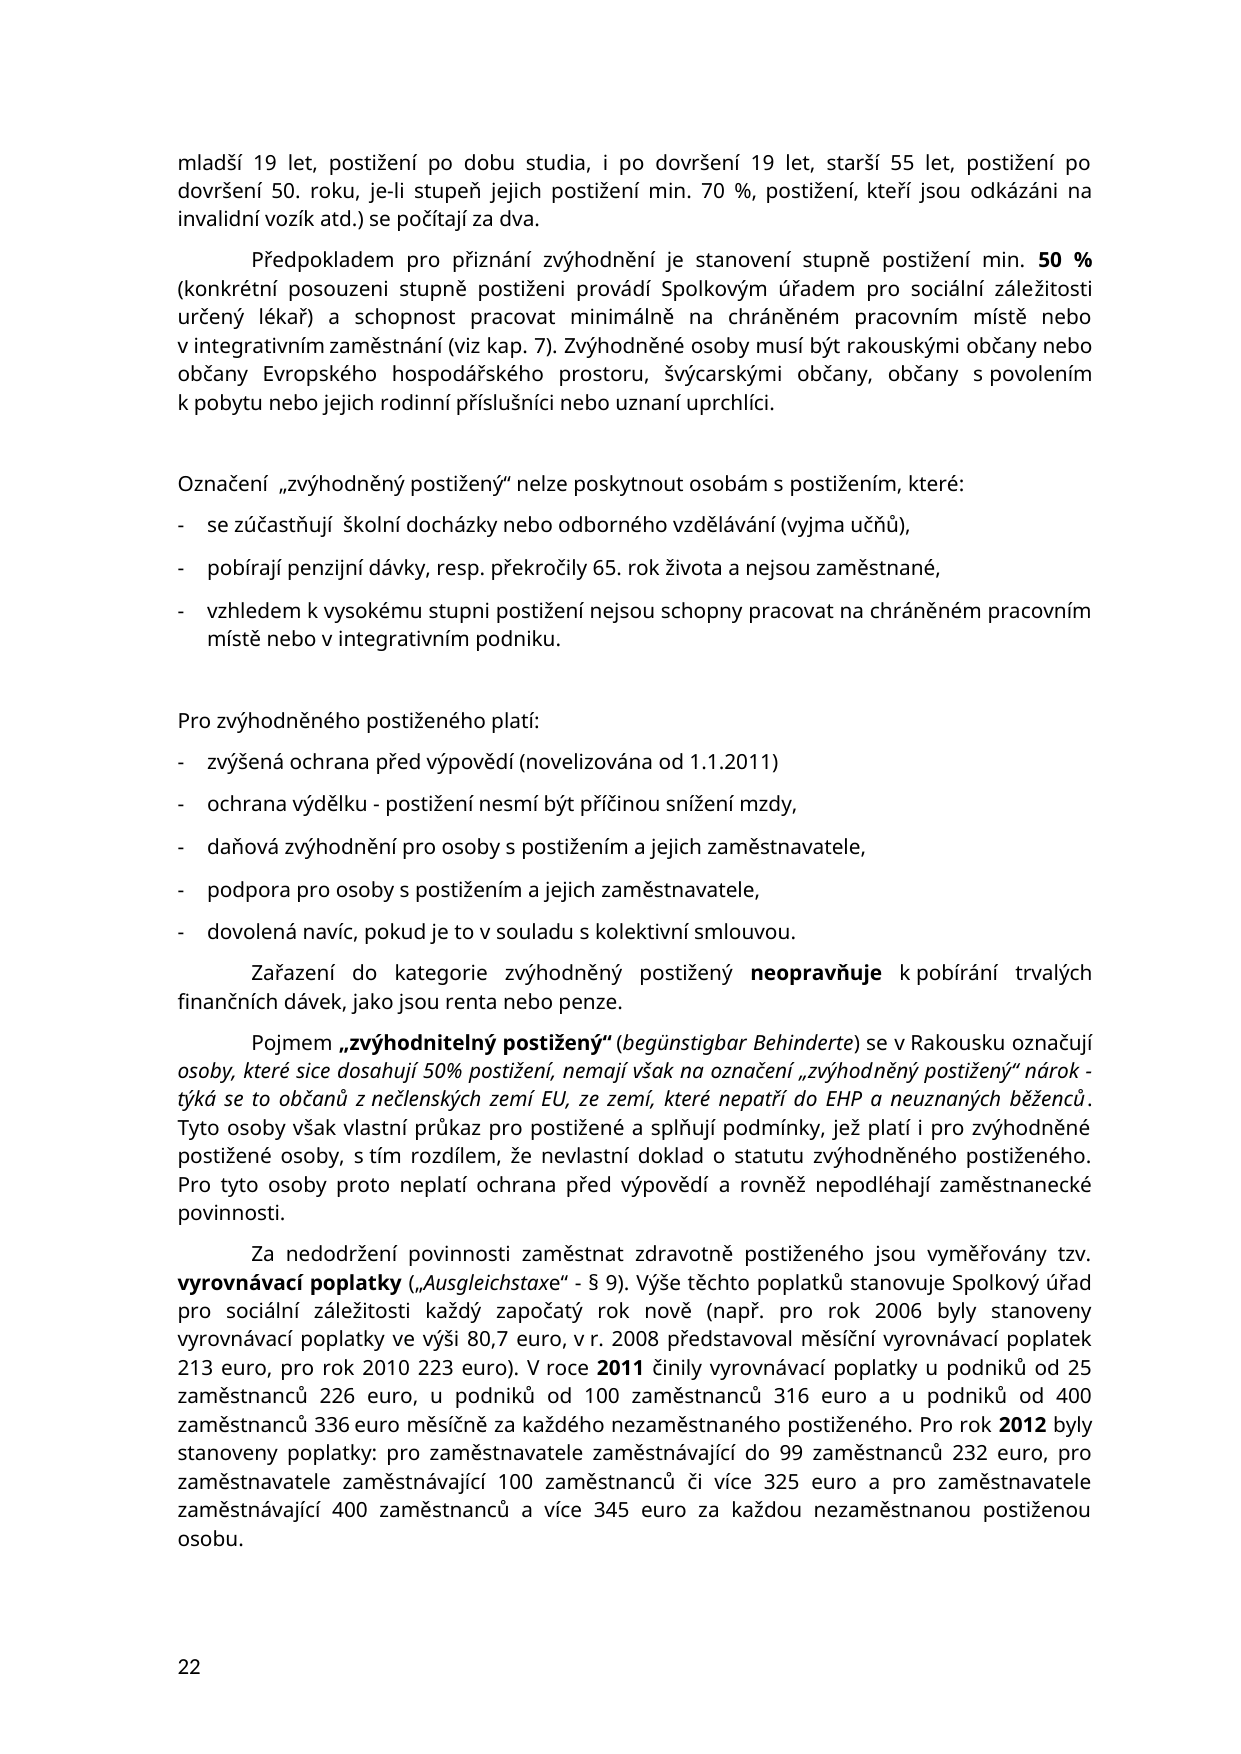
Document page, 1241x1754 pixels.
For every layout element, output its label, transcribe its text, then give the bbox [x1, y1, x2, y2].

list zvýšená ochrana před výpovědí (novelizována od 1.1.2011) [177, 747, 1092, 775]
list vzhledem k vysokému stupni postižení nejsou schopny pracovat na chráněném pracovním místě nebo v integrativním podniku. [177, 596, 1092, 653]
text Pojmem „zvýhodnitelný postižený“ (begünstigbar Behinderte) se v Rakousku označují osoby, které sice dosahují 50% postižení, nemají však na označení „zvýhodněný postižený“ nárok - týká se to občanů z nečlenských zemí EU, ze zemí, které nepatří do EHP a neuznaných běženců. Tyto osoby však vlastní průkaz pro postižené a splňují podmínky, jež platí i pro zvýhodněné postižené osoby, s tím rozdílem, že nevlastní doklad o statutu zvýhodněného postiženého. Pro tyto osoby proto neplatí ochrana před výpovědí a rovněž nepodléhají zaměstnanecké povinnosti. [177, 1028, 1092, 1227]
list daňová zvýhodnění pro osoby s postižením a jejich zaměstnavatele, [177, 832, 1092, 861]
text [177, 148, 1092, 233]
list se zúčastňují školní docházky nebo odborného vzdělávání (vyjma učňů), [177, 511, 1092, 539]
list podpora pro osoby s postižením a jejich zaměstnavatele, [177, 875, 1092, 903]
list ochrana výdělku - postižení nesmí být příčinou snížení mzdy, [177, 789, 1092, 818]
list pobírají penzijní dávky, resp. překročily 65. rok života a nejsou zaměstnané, [177, 553, 1092, 582]
text Označení „zvýhodněný postižený“ nelze poskytnout osobám s postižením, které: [177, 469, 1092, 498]
text Předpokladem pro přiznání zvýhodnění je stanovení stupně postižení min. 50 % (konkrétní posouzeni stupně postiženi provádí Spolkovým úřadem pro sociální záležitosti určený lékař) a schopnost pracovat minimálně na chráněném pracovním místě nebo v integrativním zaměstnání (viz kap. 7). Zvýhodněné osoby musí být rakouskými občany nebo občany Evropského hospodářského prostoru, švýcarskými občany, občany s povolením k pobytu nebo jejich rodinní příslušníci nebo uznaní uprchlíci. [177, 246, 1092, 416]
text Pro zvýhodněného postiženého platí: [177, 706, 1092, 734]
text Za nedodržení povinnosti zaměstnat zdravotně postiženého jsou vyměřovány tzv. vyrovnávací poplatky („Ausgleichstaxe“ - § 9). Výše těchto poplatků stanovuje Spolkový úřad pro sociální záležitosti každý započatý rok nově (např. pro rok 2006 byly stanoveny vyrovnávací poplatky ve výši 80,7 euro, v r. 2008 představoval měsíční vyrovnávací poplatek 213 euro, pro rok 2010 223 euro). V roce 2011 činily vyrovnávací poplatky u podniků od 25 zaměstnanců 226 euro, u podniků od 100 zaměstnanců 316 euro a u podniků od 400 zaměstnanců 336 euro měsíčně za každého nezaměstnaného postiženého. Pro rok 2012 byly stanoveny poplatky: pro zaměstnavatele zaměstnávající do 99 zaměstnanců 232 euro, pro zaměstnavatele zaměstnávající 100 zaměstnanců či více 325 euro a pro zaměstnavatele zaměstnávající 400 zaměstnanců a více 345 euro za každou nezaměstnanou postiženou osobu. [177, 1239, 1092, 1552]
text Zařazení do kategorie zvýhodněný postižený neopravňuje k pobírání trvalých finančních dávek, jako jsou renta nebo penze. [177, 958, 1092, 1015]
list dovolená navíc, pokud je to v souladu s kolektivní smlouvou. [177, 917, 1092, 946]
